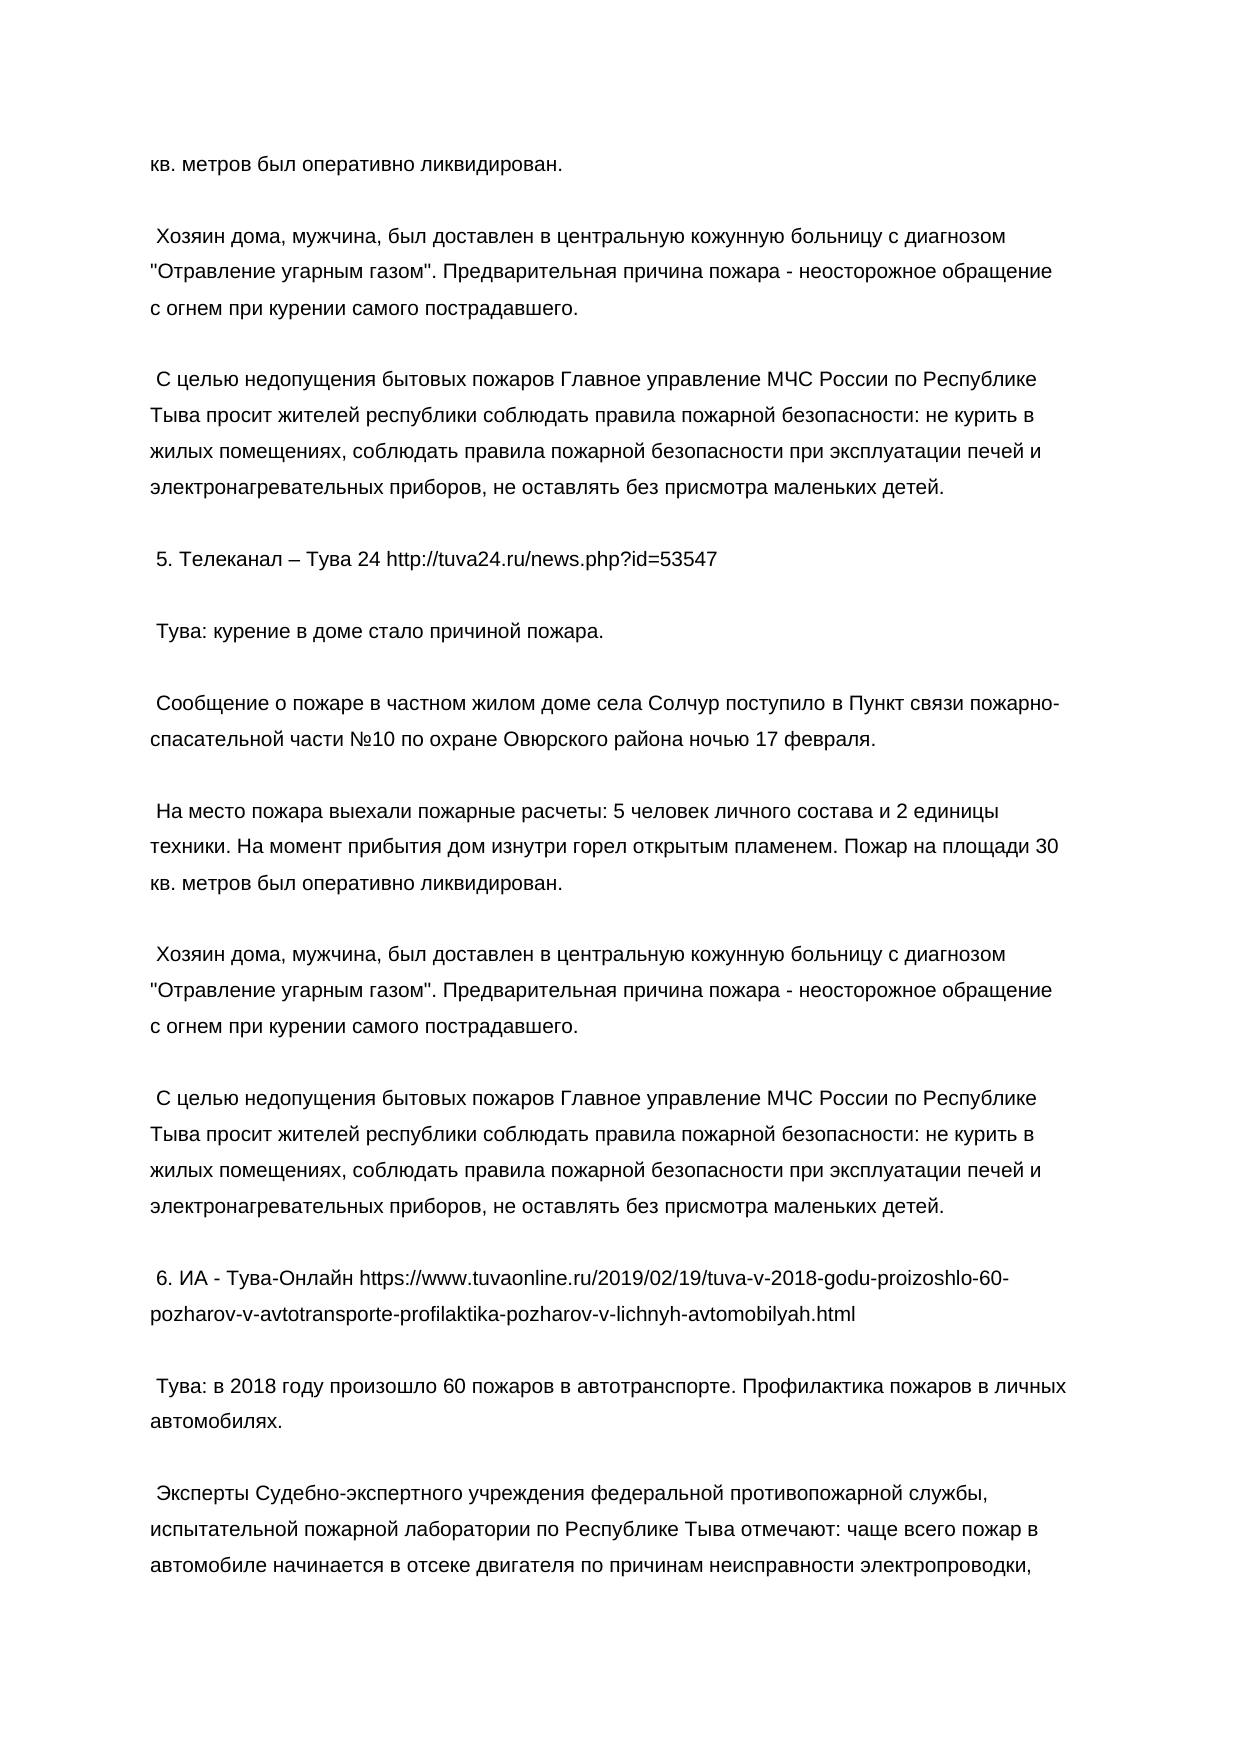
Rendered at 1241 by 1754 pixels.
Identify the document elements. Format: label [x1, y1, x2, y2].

table_cell [140, 150, 1078, 1577]
